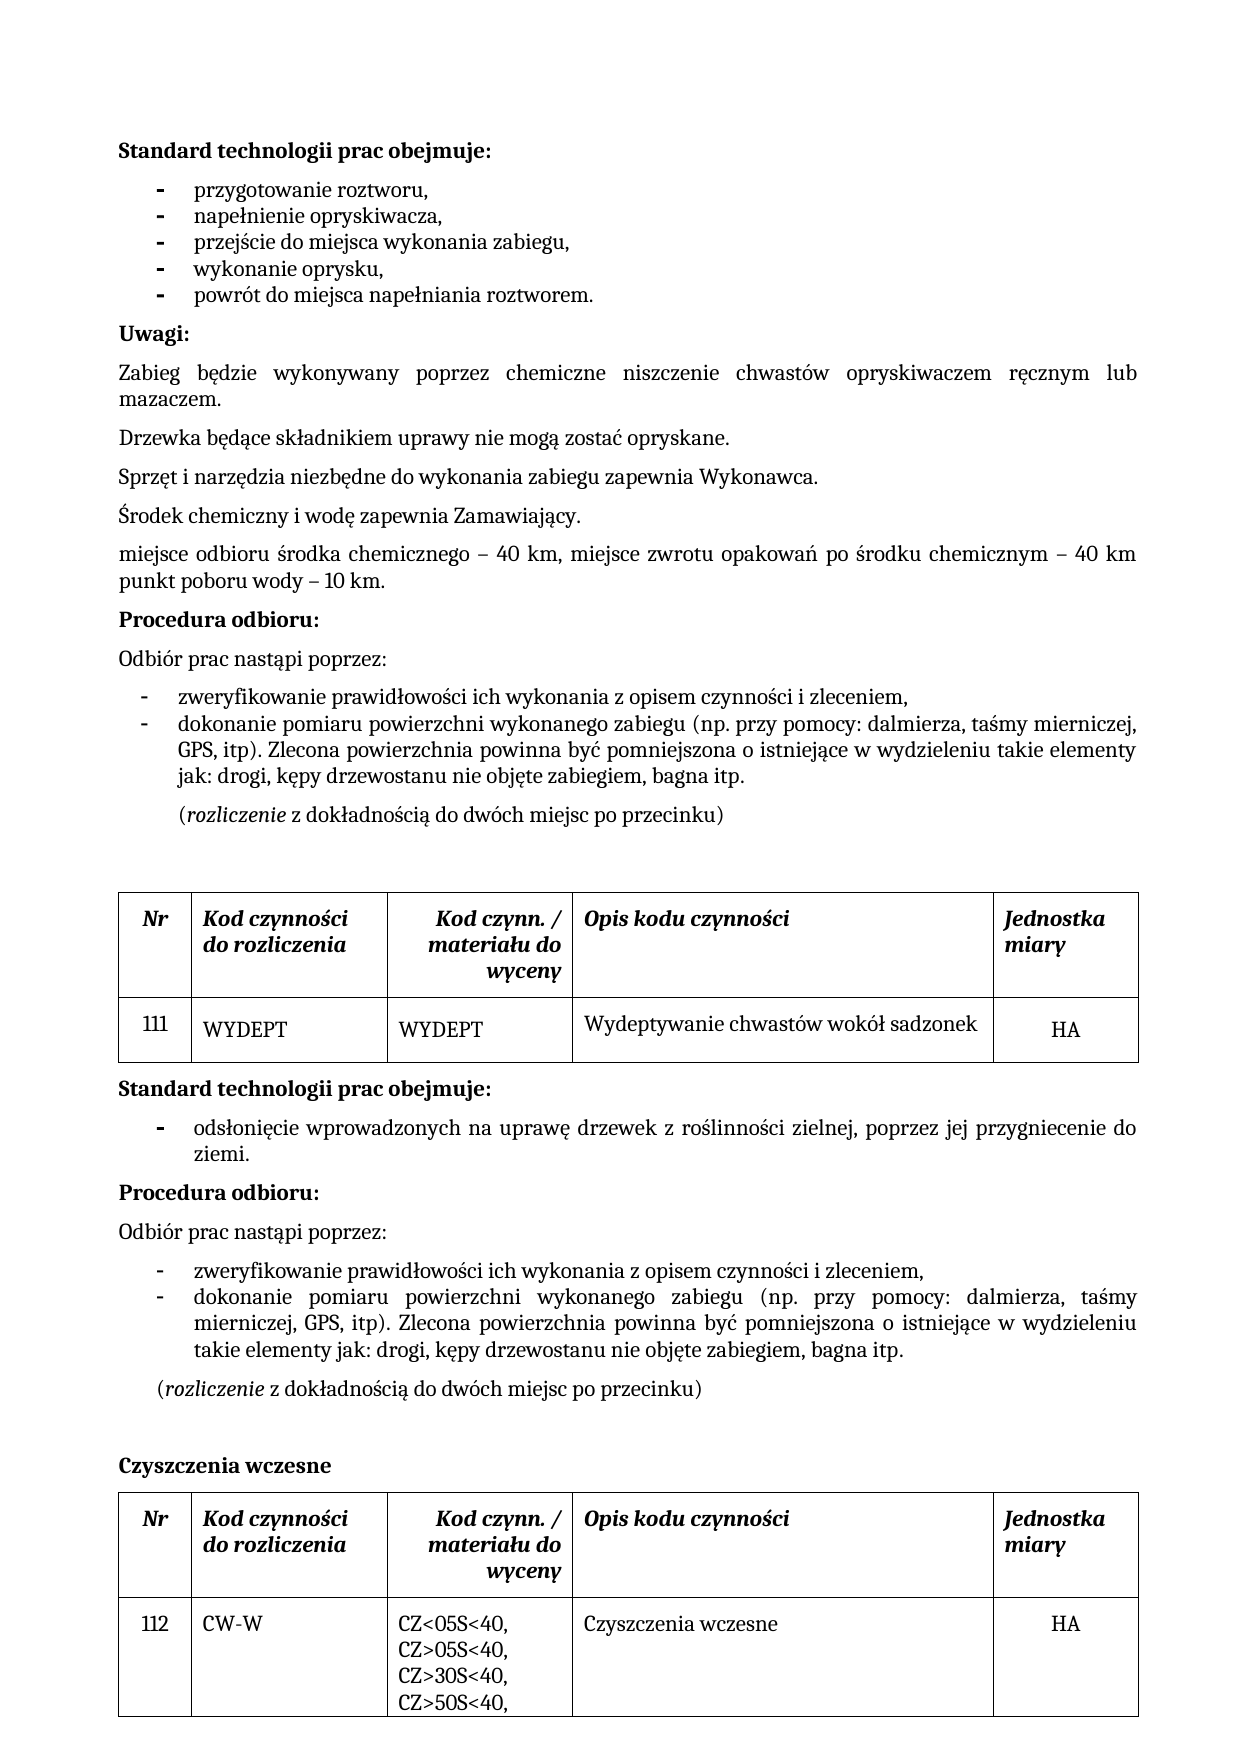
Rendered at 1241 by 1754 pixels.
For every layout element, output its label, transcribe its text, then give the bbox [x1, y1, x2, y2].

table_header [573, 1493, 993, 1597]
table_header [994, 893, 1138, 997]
text Procedura odbioru: [119, 1180, 1138, 1206]
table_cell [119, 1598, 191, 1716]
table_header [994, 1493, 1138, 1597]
list przygotowanie roztworu, [156, 176, 1138, 203]
list dokonanie pomiaru powierzchni wykonanego zabiegu (np. przy pomocy: dalmierza, taśmy mierniczej, GPS, itp). Zlecona powierzchnia powinna być pomniejszona o istniejące w wydzieleniu takie elementy jak: drogi, kępy drzewostanu nie objęte zabiegiem, bagna itp. [156, 1284, 1138, 1363]
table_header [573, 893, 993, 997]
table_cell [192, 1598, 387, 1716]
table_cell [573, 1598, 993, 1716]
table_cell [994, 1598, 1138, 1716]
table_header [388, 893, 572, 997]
text Czyszczenia wczesne [119, 1453, 1138, 1479]
list napełnienie opryskiwacza, [156, 203, 1138, 229]
list odsłonięcie wprowadzonych na uprawę drzewek z roślinności zielnej, poprzez jej przygniecenie do ziemi. [156, 1114, 1138, 1167]
list dokonanie pomiaru powierzchni wykonanego zabiegu (np. przy pomocy: dalmierza, taśmy mierniczej, GPS, itp). Zlecona powierzchnia powinna być pomniejszona o istniejące w wydzieleniu takie elementy jak: drogi, kępy drzewostanu nie objęte zabiegiem, bagna itp. [140, 711, 1138, 789]
text Sprzęt i narzędzia niezbędne do wykonania zabiegu zapewnia Wykonawca. [119, 463, 1138, 490]
list powrót do miejsca napełniania roztworem. [156, 282, 1138, 308]
text Środek chemiczny i wodę zapewnia Zamawiający. [119, 502, 1138, 529]
text Odbiór prac nastąpi poprzez: [119, 1219, 1138, 1245]
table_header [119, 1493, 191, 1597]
text Standard technologii prac obejmuje: [119, 137, 1138, 164]
text Zabieg będzie wykonywany poprzez chemiczne niszczenie chwastów opryskiwaczem ręcznym lub mazaczem. [119, 359, 1138, 412]
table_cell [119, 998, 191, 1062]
text Odbiór prac nastąpi poprzez: [119, 645, 1138, 672]
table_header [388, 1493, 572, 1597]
text Drzewka będące składnikiem uprawy nie mogą zostać opryskane. [119, 425, 1138, 451]
text (rozliczenie z dokładnością do dwóch miejsc po przecinku) [119, 802, 1138, 828]
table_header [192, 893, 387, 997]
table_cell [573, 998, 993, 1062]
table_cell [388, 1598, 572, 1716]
list przejście do miejsca wykonania zabiegu, [156, 229, 1138, 255]
text (rozliczenie z dokładnością do dwóch miejsc po przecinku) [119, 1375, 1138, 1402]
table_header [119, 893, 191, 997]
list wykonanie oprysku, [156, 255, 1138, 282]
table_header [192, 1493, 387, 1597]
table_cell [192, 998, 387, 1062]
list zweryfikowanie prawidłowości ich wykonania z opisem czynności i zleceniem, [140, 684, 1138, 711]
text Standard technologii prac obejmuje: [119, 1076, 1138, 1102]
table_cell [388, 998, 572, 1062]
text Procedura odbioru: [119, 606, 1138, 633]
text miejsce odbioru środka chemicznego – 40 km, miejsce zwrotu opakowań po środku chemicznym – 40 km punkt poboru wody – 10 km. [119, 541, 1138, 594]
text Uwagi: [119, 321, 1138, 347]
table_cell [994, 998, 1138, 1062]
list zweryfikowanie prawidłowości ich wykonania z opisem czynności i zleceniem, [156, 1257, 1138, 1284]
